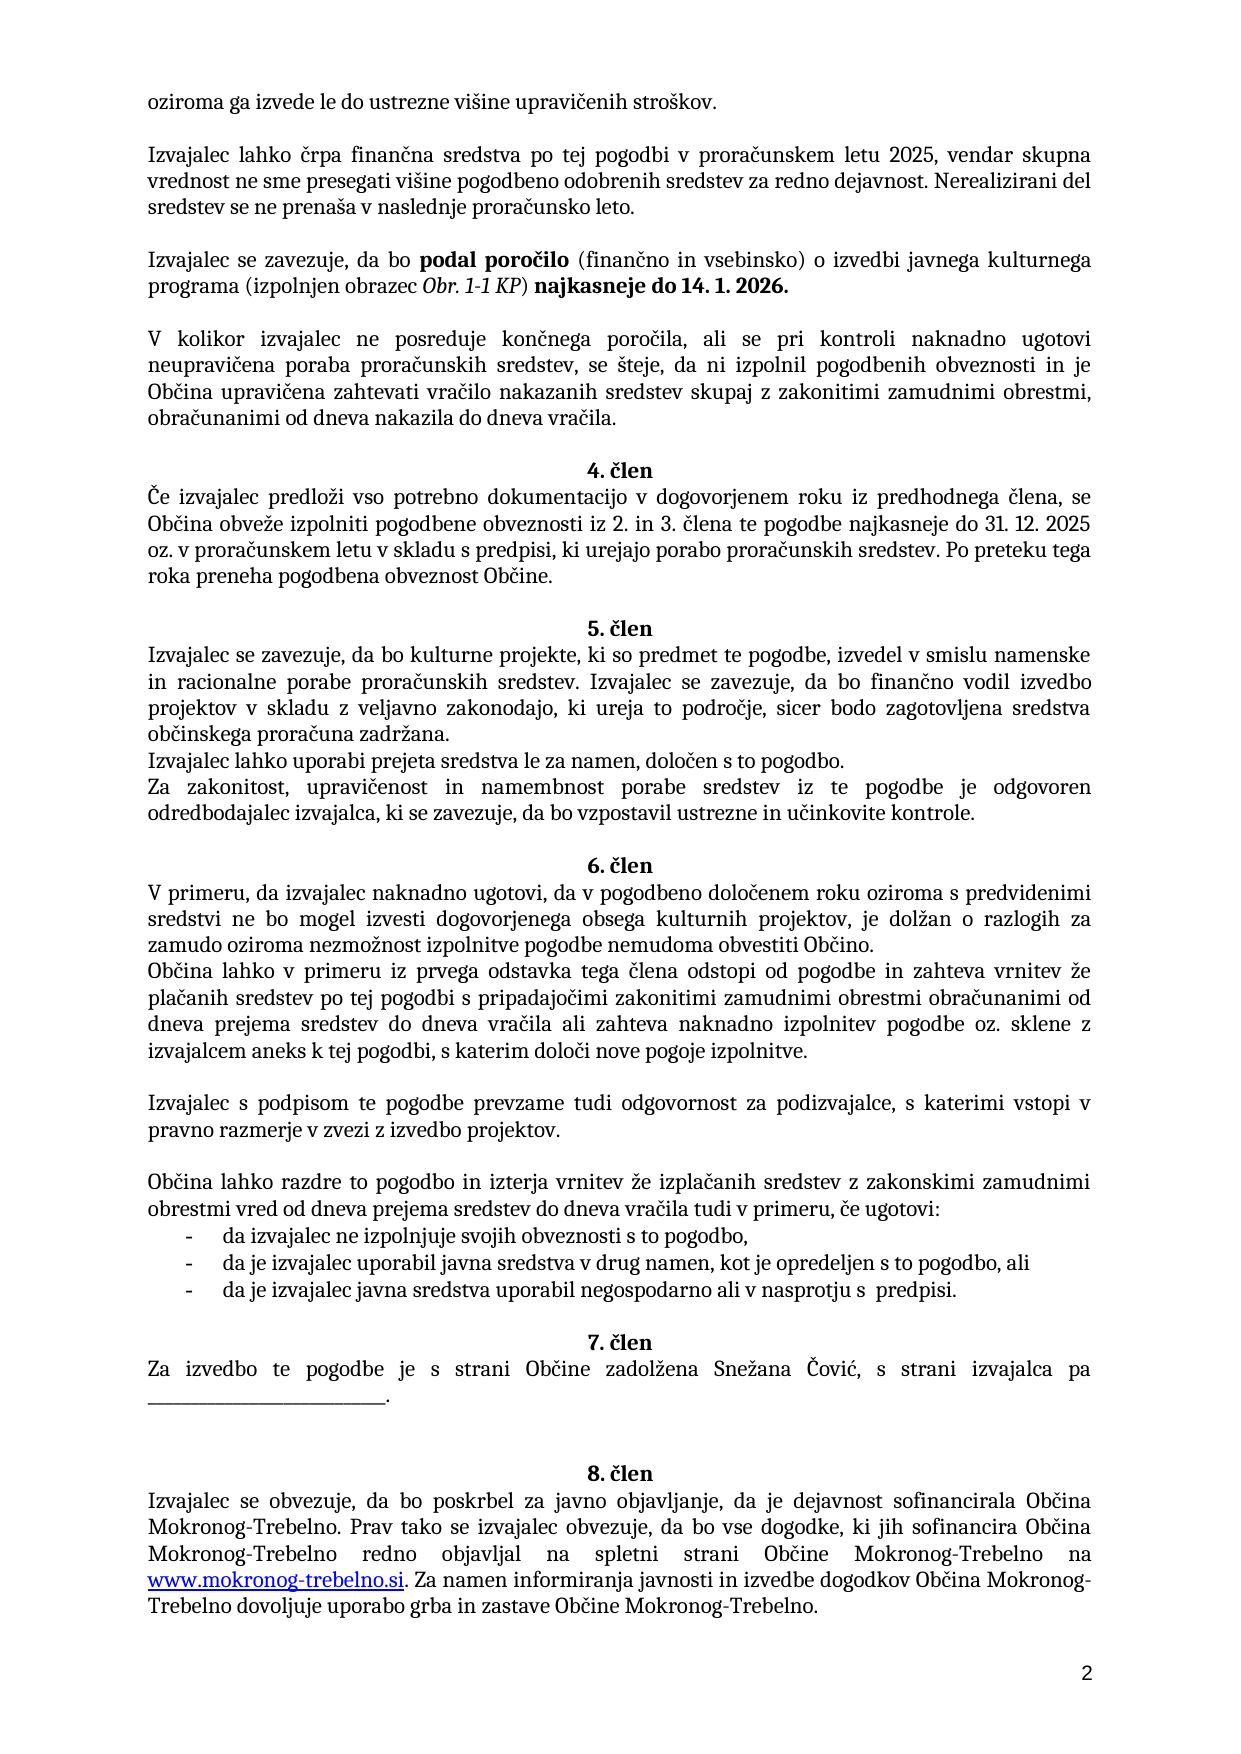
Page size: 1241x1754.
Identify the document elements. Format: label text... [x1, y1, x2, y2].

text Občina lahko v primeru iz prvega odstavka tega člena odstopi od pogodbe in zahteva vrnitev že plačanih sredstev po tej pogodbi s pripadajočimi zakonitimi zamudnimi obrestmi obračunanimi od dneva prejema sredstev do dneva vračila ali zahteva naknadno izpolnitev pogodbe oz. sklene z izvajalcem aneks k tej pogodbi, s katerim določi nove pogoje izpolnitve. [148, 958, 1093, 1064]
list da je izvajalec javna sredstva uporabil negospodarno ali v nasprotju s predpisi. [185, 1276, 1093, 1303]
text Izvajalec s podpisom te pogodbe prevzame tudi odgovornost za podizvajalce, s katerimi vstopi v pravno razmerje v zvezi z izvedbo projektov. [148, 1090, 1093, 1143]
text Izvajalec se zavezuje, da bo podal poročilo (finančno in vsebinsko) o izvedbi javnega kulturnega programa (izpolnjen obrazec Obr. 1-1 KP) najkasneje do 14. 1. 2026. [148, 247, 1093, 299]
text Za izvedbo te pogodbe je s strani Občine zadolžena Snežana Čović, s strani izvajalca pa ____________________________. [148, 1356, 1093, 1408]
text V primeru, da izvajalec naknadno ugotovi, da v pogodbeno določenem roku oziroma s predvidenimi sredstvi ne bo mogel izvesti dogovorjenega obsega kulturnih projektov, je dolžan o razlogih za zamudo oziroma nezmožnost izpolnitve pogodbe nemudoma obvestiti Občino. [148, 879, 1093, 958]
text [148, 89, 1093, 115]
text Če izvajalec predloži vso potrebno dokumentacijo v dogovorjenem roku iz predhodnega člena, se Občina obveže izpolniti pogodbene obveznosti iz 3. člena te pogodbe najkasneje do 31. 12. 2025 oz. v proračunskem letu v skladu s predpisi, ki urejajo porabo proračunskih sredstev. Po preteku tega roka preneha pogodbena obveznost Občine. [148, 484, 1093, 589]
text Občina lahko razdre to pogodbo in izterja vrnitev že izplačanih sredstev z zakonskimi zamudnimi obrestmi vred od dneva prejema sredstev do dneva vračila tudi v primeru, če ugotovi: [148, 1169, 1093, 1222]
list 6. člen [148, 853, 1093, 879]
list 4. člen [148, 458, 1093, 484]
list 5. člen [148, 616, 1093, 642]
text V kolikor izvajalec ne posreduje končnega poročila, ali se pri kontroli naknadno ugotovi neupravičena poraba proračunskih sredstev, se šteje, da ni izpolnil pogodbenih obveznosti in je Občina upravičena zahtevati vračilo nakazanih sredstev skupaj z zakonitimi zamudnimi obrestmi, obračunanimi od dneva nakazila do dneva vračila. [148, 326, 1093, 431]
text Za zakonitost, upravičenost in namembnost porabe sredstev iz te pogodbe je odgovoren odredbodajalec izvajalca, ki se zavezuje, da bo vzpostavil ustrezne in učinkovite kontrole. [148, 774, 1093, 827]
list da je izvajalec uporabil javna sredstva v drug namen, kot je opredeljen s to pogodbo, ali [185, 1249, 1093, 1276]
text Izvajalec lahko uporabi prejeta sredstva le za namen, določen s to pogodbo. [148, 747, 1093, 774]
text Izvajalec lahko črpa finančna sredstva po tej pogodbi v proračunskem letu 2025, vendar skupna vrednost ne sme presegati višine pogodbeno odobrenih sredstev za redno dejavnost. Nerealizirani del sredstev se ne prenaša v naslednje proračunsko leto. [148, 141, 1093, 220]
text Izvajalec se obvezuje, da bo poskrbel za javno objavljanje, da je dejavnost sofinancirala Občina Mokronog-Trebelno. Prav tako se izvajalec obvezuje, da bo vse dogodke, ki jih sofinancira Občina Mokronog-Trebelno redno objavljal na spletni strani Občine Mokronog-Trebelno na www.mokronog-trebelno.si. Za namen informiranja javnosti in izvedbe dogodkov Občina Mokronog-Trebelno dovoljuje uporabo grba in zastave Občine Mokronog-Trebelno. [148, 1488, 1093, 1619]
list Izvajalec se zavezuje, da bo kulturne projekte, ki so predmet te pogodbe, izvedel v smislu namenske in racionalne porabe proračunskih sredstev. Izvajalec se zavezuje, da bo finančno vodil izvedbo projektov v skladu z veljavno zakonodajo, ki ureja to področje, sicer bodo zagotovljena sredstva občinskega proračuna zadržana. [148, 642, 1093, 747]
list da izvajalec ne izpolnjuje svojih obveznosti s to pogodbo, [185, 1222, 1093, 1249]
text 8. člen [148, 1461, 1093, 1488]
text 7. člen [148, 1329, 1093, 1356]
